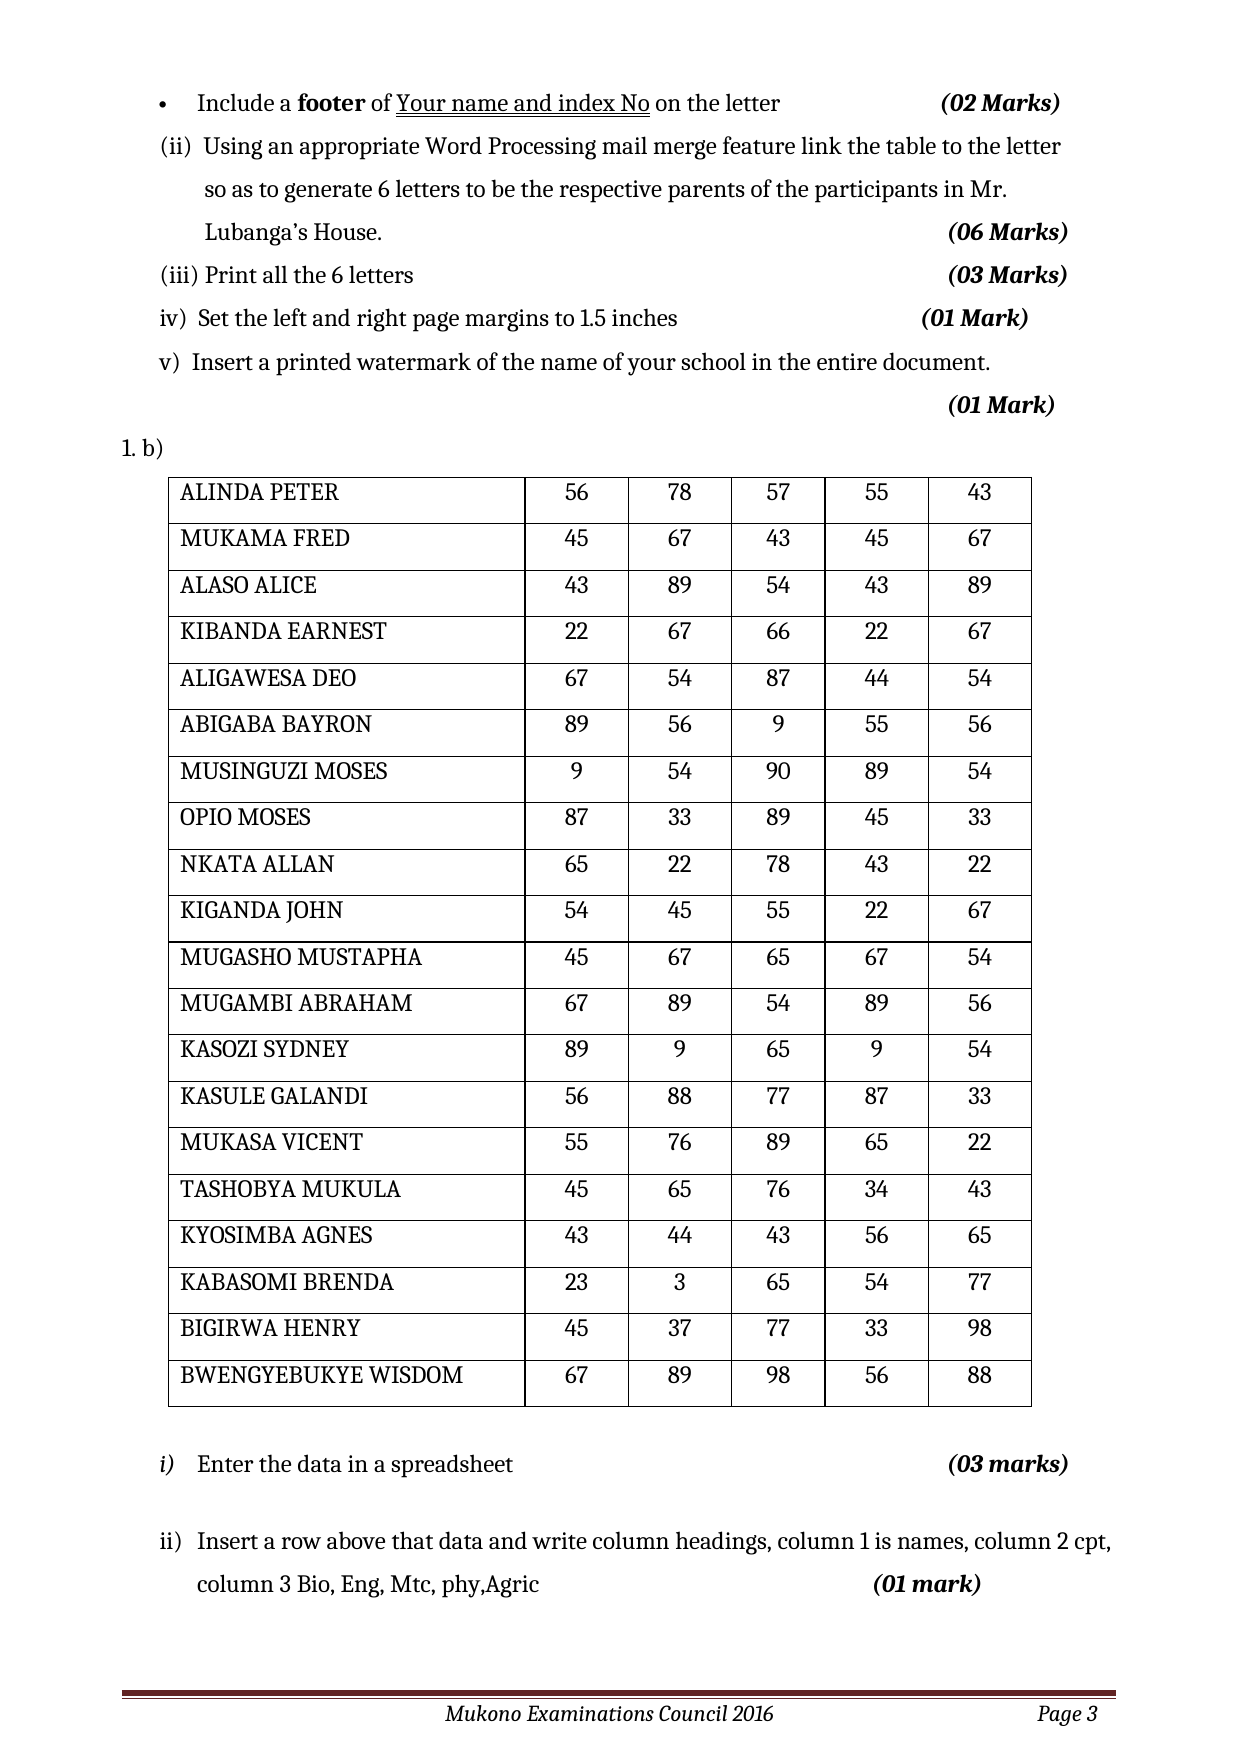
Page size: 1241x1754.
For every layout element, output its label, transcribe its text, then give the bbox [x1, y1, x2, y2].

table_cell 54 [629, 757, 731, 802]
table_cell 76 [629, 1128, 731, 1174]
table_cell 89 [629, 989, 731, 1034]
table_cell 44 [826, 664, 928, 709]
table_cell 87 [526, 803, 628, 848]
table_cell 9 [826, 1035, 928, 1081]
table_cell 54 [732, 571, 824, 616]
table_cell KASOZI SYDNEY [169, 1035, 524, 1081]
table_cell BIGIRWA HENRY [169, 1314, 524, 1359]
table_cell 9 [732, 710, 824, 756]
table_cell 45 [526, 943, 628, 988]
table_cell 77 [732, 1314, 824, 1359]
table_cell 56 [526, 1082, 628, 1127]
table_cell 67 [526, 989, 628, 1034]
table_cell 89 [929, 571, 1031, 616]
table_cell 56 [826, 1361, 928, 1406]
table_header ALINDA PETER [169, 478, 524, 523]
table_cell 89 [629, 1361, 731, 1406]
table_cell 67 [629, 524, 731, 570]
table_cell 43 [526, 571, 628, 616]
table_cell 66 [732, 617, 824, 663]
table_cell 54 [929, 664, 1031, 709]
table_cell 65 [732, 1268, 824, 1313]
table_cell 87 [732, 664, 824, 709]
table_cell 88 [629, 1082, 731, 1127]
list Insert a row above that data and write column headings, column 1 is names, column 2 cpt, column 3 Bio, Eng, Mtc, phy,Agric (01 mark) [159, 1527, 1116, 1599]
table_cell 77 [929, 1268, 1031, 1313]
table_cell 89 [826, 989, 928, 1034]
table_header 43 [929, 478, 1031, 523]
table_cell 67 [929, 524, 1031, 570]
text (01 Mark) [122, 391, 1116, 419]
table_cell 89 [732, 1128, 824, 1174]
table_cell 89 [629, 571, 731, 616]
table_cell MUKAMA FRED [169, 524, 524, 570]
table_cell 43 [732, 1221, 824, 1267]
text Lubanga’s House. (06 Marks) [122, 218, 1116, 247]
table_cell NKATA ALLAN [169, 850, 524, 895]
table_cell 54 [629, 664, 731, 709]
table_cell 98 [929, 1314, 1031, 1359]
table_cell 55 [526, 1128, 628, 1174]
table_cell MUGASHO MUSTAPHA [169, 943, 524, 988]
table_cell KIBANDA EARNEST [169, 617, 524, 663]
table_header 56 [526, 478, 628, 523]
text v) Insert a printed watermark of the name of your school in the entire document. [122, 347, 1116, 376]
table_cell 65 [929, 1221, 1031, 1267]
text so as to generate 6 letters to be the respective parents of the participants in Mr. [122, 175, 1116, 204]
table_cell 9 [629, 1035, 731, 1081]
table_cell 89 [732, 803, 824, 848]
table_cell 22 [826, 617, 928, 663]
table_cell 56 [629, 710, 731, 756]
table_cell 43 [826, 571, 928, 616]
table_header 78 [629, 478, 731, 523]
table_cell 22 [526, 617, 628, 663]
table_cell 77 [732, 1082, 824, 1127]
table_cell 43 [732, 524, 824, 570]
table_cell 88 [929, 1361, 1031, 1406]
table_cell 43 [929, 1175, 1031, 1220]
table_header 55 [826, 478, 928, 523]
table_cell ALASO ALICE [169, 571, 524, 616]
table_cell 54 [526, 896, 628, 941]
table_cell 87 [826, 1082, 928, 1127]
text 1. b) [122, 434, 1116, 462]
table_cell KYOSIMBA AGNES [169, 1221, 524, 1267]
table_cell MUKASA VICENT [169, 1128, 524, 1174]
table_cell 55 [826, 710, 928, 756]
table_cell MUGAMBI ABRAHAM [169, 989, 524, 1034]
table_cell 67 [929, 896, 1031, 941]
table_cell 89 [526, 710, 628, 756]
table_cell 33 [929, 803, 1031, 848]
table_cell 65 [732, 1035, 824, 1081]
table_cell KABASOMI BRENDA [169, 1268, 524, 1313]
table_cell 67 [929, 617, 1031, 663]
table_cell 34 [826, 1175, 928, 1220]
table_cell 45 [526, 1175, 628, 1220]
table_cell TASHOBYA MUKULA [169, 1175, 524, 1220]
list Enter the data in a spreadsheet (03 marks) [159, 1450, 1116, 1479]
table_cell 43 [526, 1221, 628, 1267]
table_cell 56 [929, 989, 1031, 1034]
table_cell 45 [526, 1314, 628, 1359]
table_cell 54 [929, 1035, 1031, 1081]
table_cell BWENGYEBUKYE WISDOM [169, 1361, 524, 1406]
table_cell 22 [826, 896, 928, 941]
table_cell 44 [629, 1221, 731, 1267]
table_cell 67 [629, 617, 731, 663]
table_cell 90 [732, 757, 824, 802]
table_cell 23 [526, 1268, 628, 1313]
table_cell OPIO MOSES [169, 803, 524, 848]
table_cell 65 [826, 1128, 928, 1174]
table_cell 33 [826, 1314, 928, 1359]
table_cell 67 [526, 664, 628, 709]
table_cell 65 [526, 850, 628, 895]
text iv) Set the left and right page margins to 1.5 inches (01 Mark) [122, 304, 1116, 333]
table_cell 67 [826, 943, 928, 988]
table_cell KASULE GALANDI [169, 1082, 524, 1127]
table_cell KIGANDA JOHN [169, 896, 524, 941]
table_cell 9 [526, 757, 628, 802]
table_cell 45 [526, 524, 628, 570]
table_cell 45 [826, 803, 928, 848]
table_cell 33 [929, 1082, 1031, 1127]
table_cell 3 [629, 1268, 731, 1313]
table_cell 54 [826, 1268, 928, 1313]
table_cell 89 [526, 1035, 628, 1081]
table_cell 78 [732, 850, 824, 895]
table_header 57 [732, 478, 824, 523]
table_cell 76 [732, 1175, 824, 1220]
table_cell 43 [826, 850, 928, 895]
table_cell 54 [929, 757, 1031, 802]
text (ii) Using an appropriate Word Processing mail merge feature link the table to the letter [122, 132, 1116, 161]
table_cell 33 [629, 803, 731, 848]
table_cell 89 [826, 757, 928, 802]
table_cell 65 [732, 943, 824, 988]
table_cell 55 [732, 896, 824, 941]
table_cell ABIGABA BAYRON [169, 710, 524, 756]
table_cell 67 [629, 943, 731, 988]
table_cell 22 [929, 850, 1031, 895]
table_cell 67 [526, 1361, 628, 1406]
table_cell 54 [929, 943, 1031, 988]
table_cell 98 [732, 1361, 824, 1406]
table_cell 65 [629, 1175, 731, 1220]
table_cell MUSINGUZI MOSES [169, 757, 524, 802]
table_cell 22 [929, 1128, 1031, 1174]
table_cell 56 [929, 710, 1031, 756]
table_cell 56 [826, 1221, 928, 1267]
table_cell ALIGAWESA DEO [169, 664, 524, 709]
list Include a footer of Your name and index No on the letter (02 Marks) [159, 89, 1116, 117]
table_cell 22 [629, 850, 731, 895]
text (iii) Print all the 6 letters (03 Marks) [122, 261, 1116, 290]
table_cell 45 [826, 524, 928, 570]
table_cell 45 [629, 896, 731, 941]
table_cell 37 [629, 1314, 731, 1359]
table_cell 54 [732, 989, 824, 1034]
